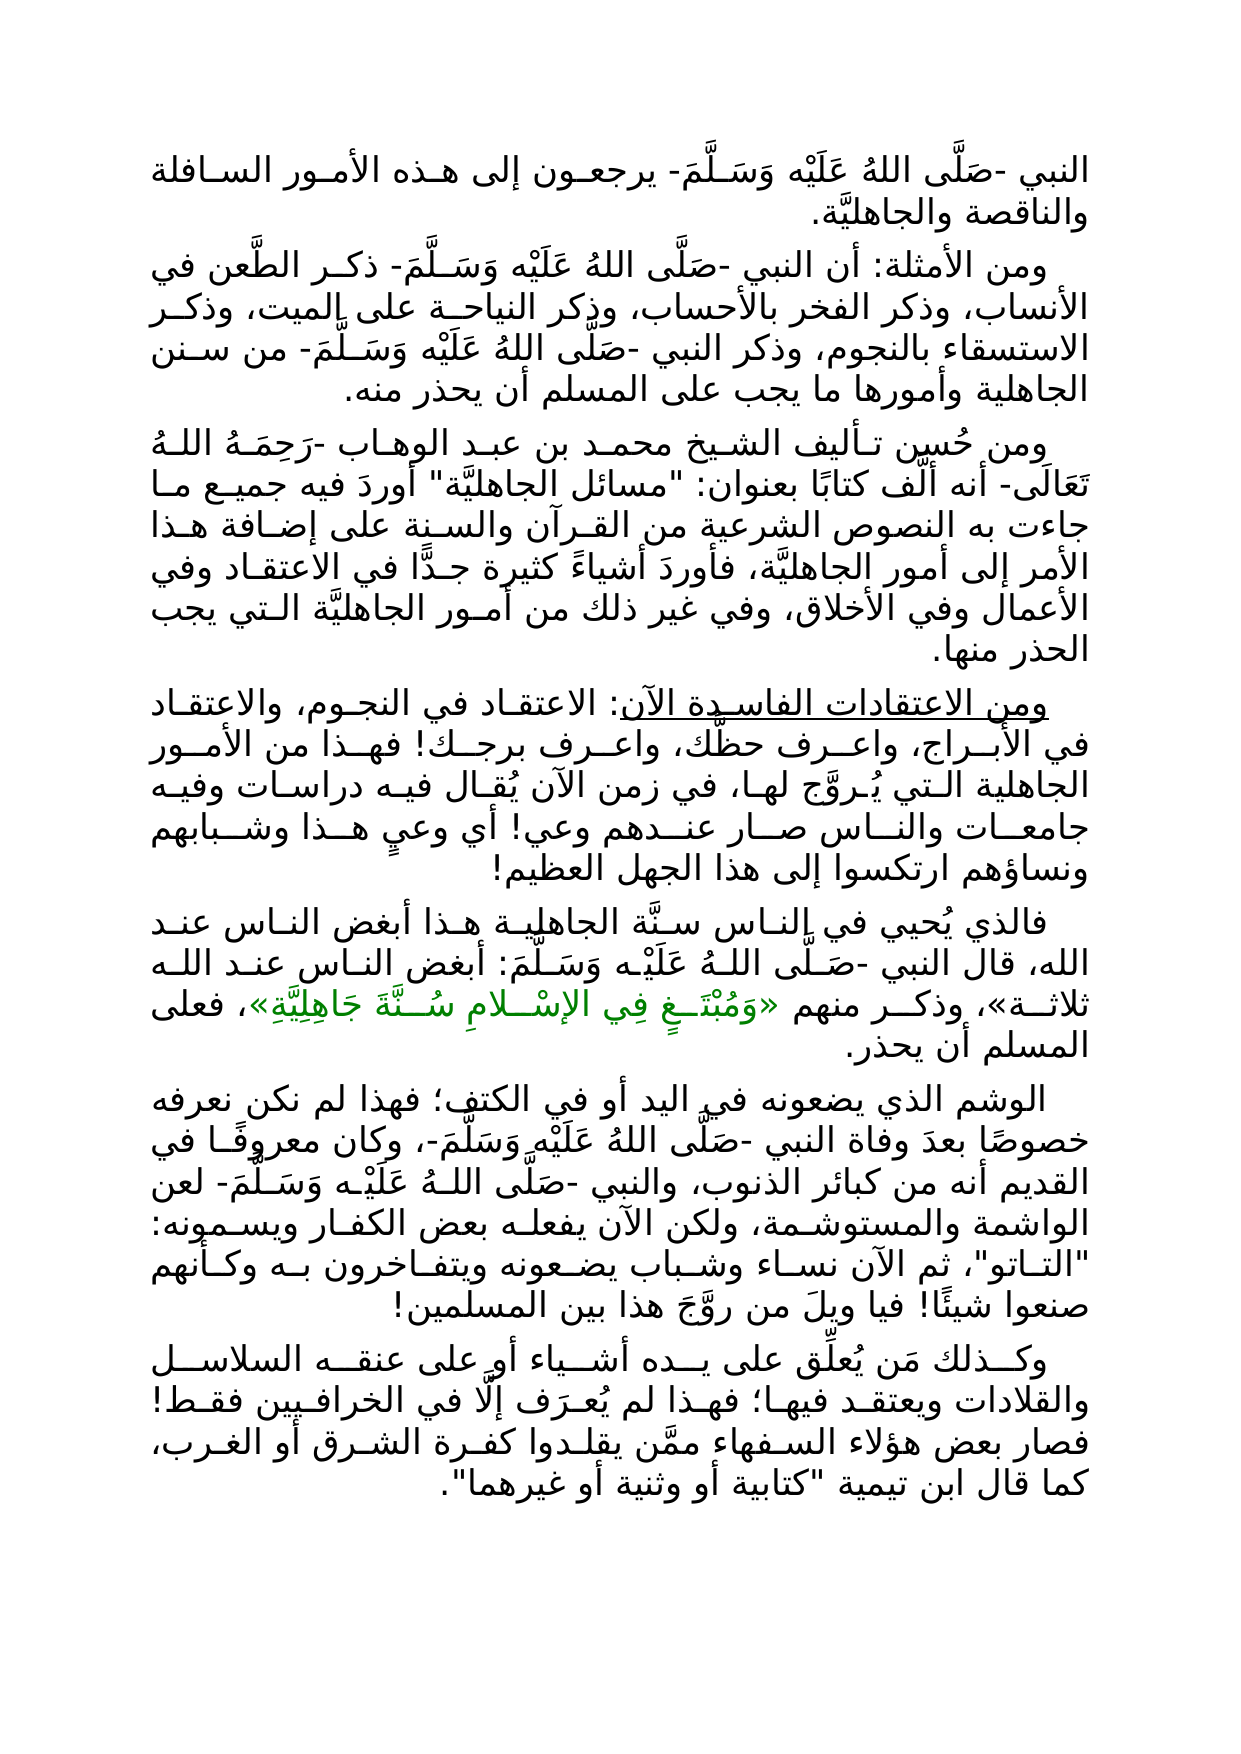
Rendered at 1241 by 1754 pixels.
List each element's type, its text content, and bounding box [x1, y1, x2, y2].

text ومن الاعتقادات الفاسدة الآن: الاعتقاد في النجوم، والاعتقاد في الأبراج، واعرف حظَّك، واعرف برجك! فهذا من الأمور الجاهلية التي يُروَّج لها، في زمن الآن يُقال فيه دراسات وفيه جامعات والناس صار عندهم وعي! أي وعيٍ هذا وشبابهم ونساؤهم ارتكسوا إلى هذا الجهل العظيم! [150, 682, 1090, 889]
text فالذي يُحيي في الناس سنَّة الجاهلية هذا أبغض الناس عند الله، قال النبي -صَلَّى اللهُ عَلَيْه وَسَلَّمَ: أبغض الناس عند الله ثلاثة»، وذكر منهم «وَمُبْتَغٍ فِي الإسْلامِ سُنَّةَ جَاهِلِيَّةِ»، فعلى المسلم أن يحذر. [150, 901, 1090, 1066]
text ومن حُسن تأليف الشيخ محمد بن عبد الوهاب -رَحِمَهُ اللهُ تَعَالَى- أنه ألَّف كتابًا بعنوان: "مسائل الجاهليَّة" أوردَ فيه جميع ما جاءت به النصوص الشرعية من القرآن والسنة على إضافة هذا الأمر إلى أمور الجاهليَّة، فأوردَ أشياءً كثيرة جدًّا في الاعتقاد وفي الأعمال وفي الأخلاق، وفي غير ذلك من أمور الجاهليَّة التي يجب الحذر منها. [150, 422, 1090, 670]
text الوشم الذي يضعونه في اليد أو في الكتف؛ فهذا لم نكن نعرفه خصوصًا بعدَ وفاة النبي -صَلَّى اللهُ عَلَيْه وَسَلَّمَ-، وكان معروفًا في القديم أنه من كبائر الذنوب، والنبي -صَلَّى اللهُ عَلَيْه وَسَلَّمَ- لعن الواشمة والمستوشمة، ولكن الآن يفعله بعض الكفار ويسمونه: "التاتو"، ثم الآن نساء وشباب يضعونه ويتفاخرون به وكأنهم صنعوا شيئًا! فيا ويلَ من روَّجَ هذا بين المسلمين! [150, 1079, 1090, 1326]
text ومن الأمثلة: أن النبي -صَلَّى اللهُ عَلَيْه وَسَلَّمَ- ذكر الطَّعن في الأنساب، وذكر الفخر بالأحساب، وذكر النياحة على الميت، وذكر الاستسقاء بالنجوم، وذكر النبي -صَلَّى اللهُ عَلَيْه وَسَلَّمَ- من سنن الجاهلية وأمورها ما يجب على المسلم أن يحذر منه. [150, 245, 1090, 410]
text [150, 150, 1090, 232]
text وكذلك مَن يُعلِّق على يده أشياء أو على عنقه السلاسل والقلادات ويعتقد فيها؛ فهذا لم يُعرَف إلَّا في الخرافيين فقط! فصار بعض هؤلاء السفهاء ممَّن يقلدوا كفرة الشرق أو الغرب، كما قال ابن تيمية "كتابية أو وثنية أو غيرهما". [150, 1339, 1090, 1504]
